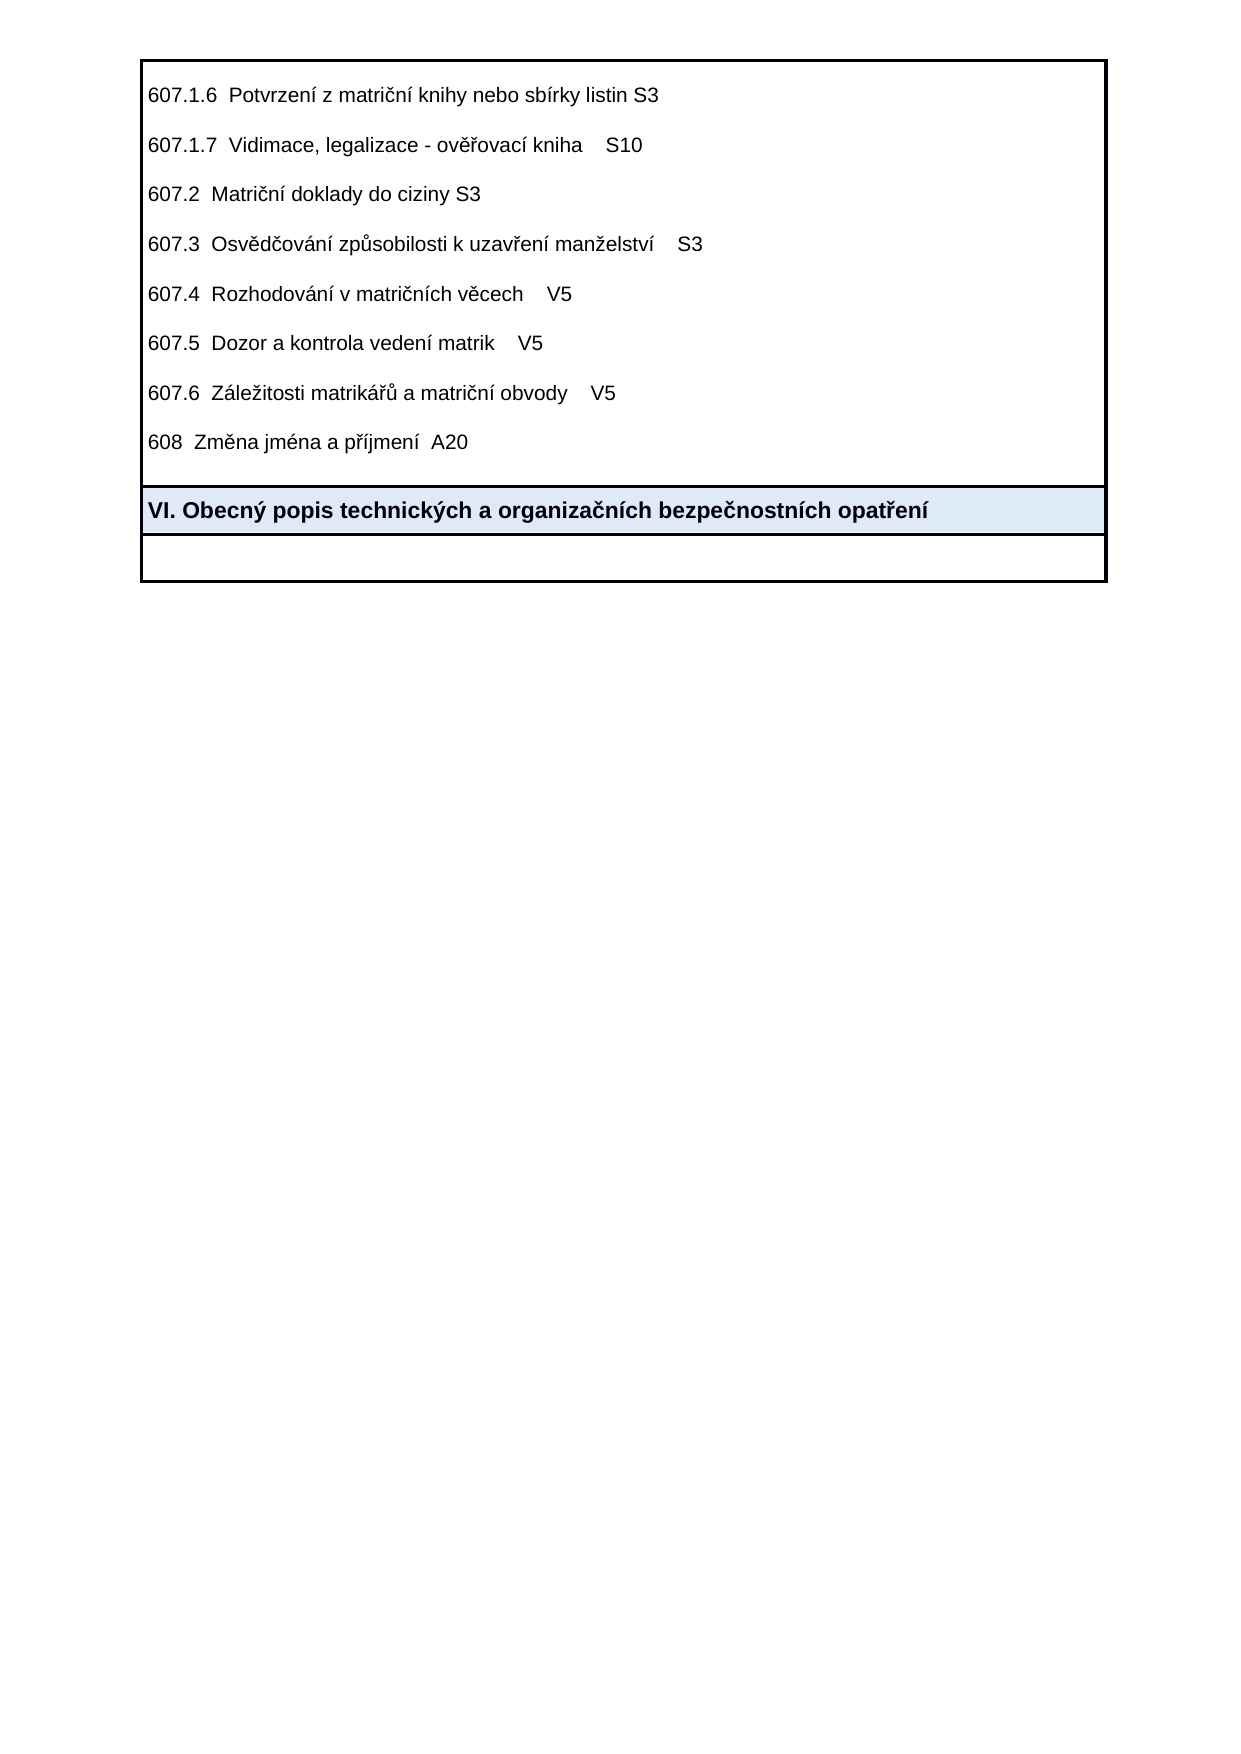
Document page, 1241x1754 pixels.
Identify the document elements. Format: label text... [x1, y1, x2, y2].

table_cell VI. Obecný popis technických a organizačních bezpečnostních opatření [143, 488, 1104, 532]
table_cell [143, 536, 1104, 580]
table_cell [143, 62, 1104, 485]
